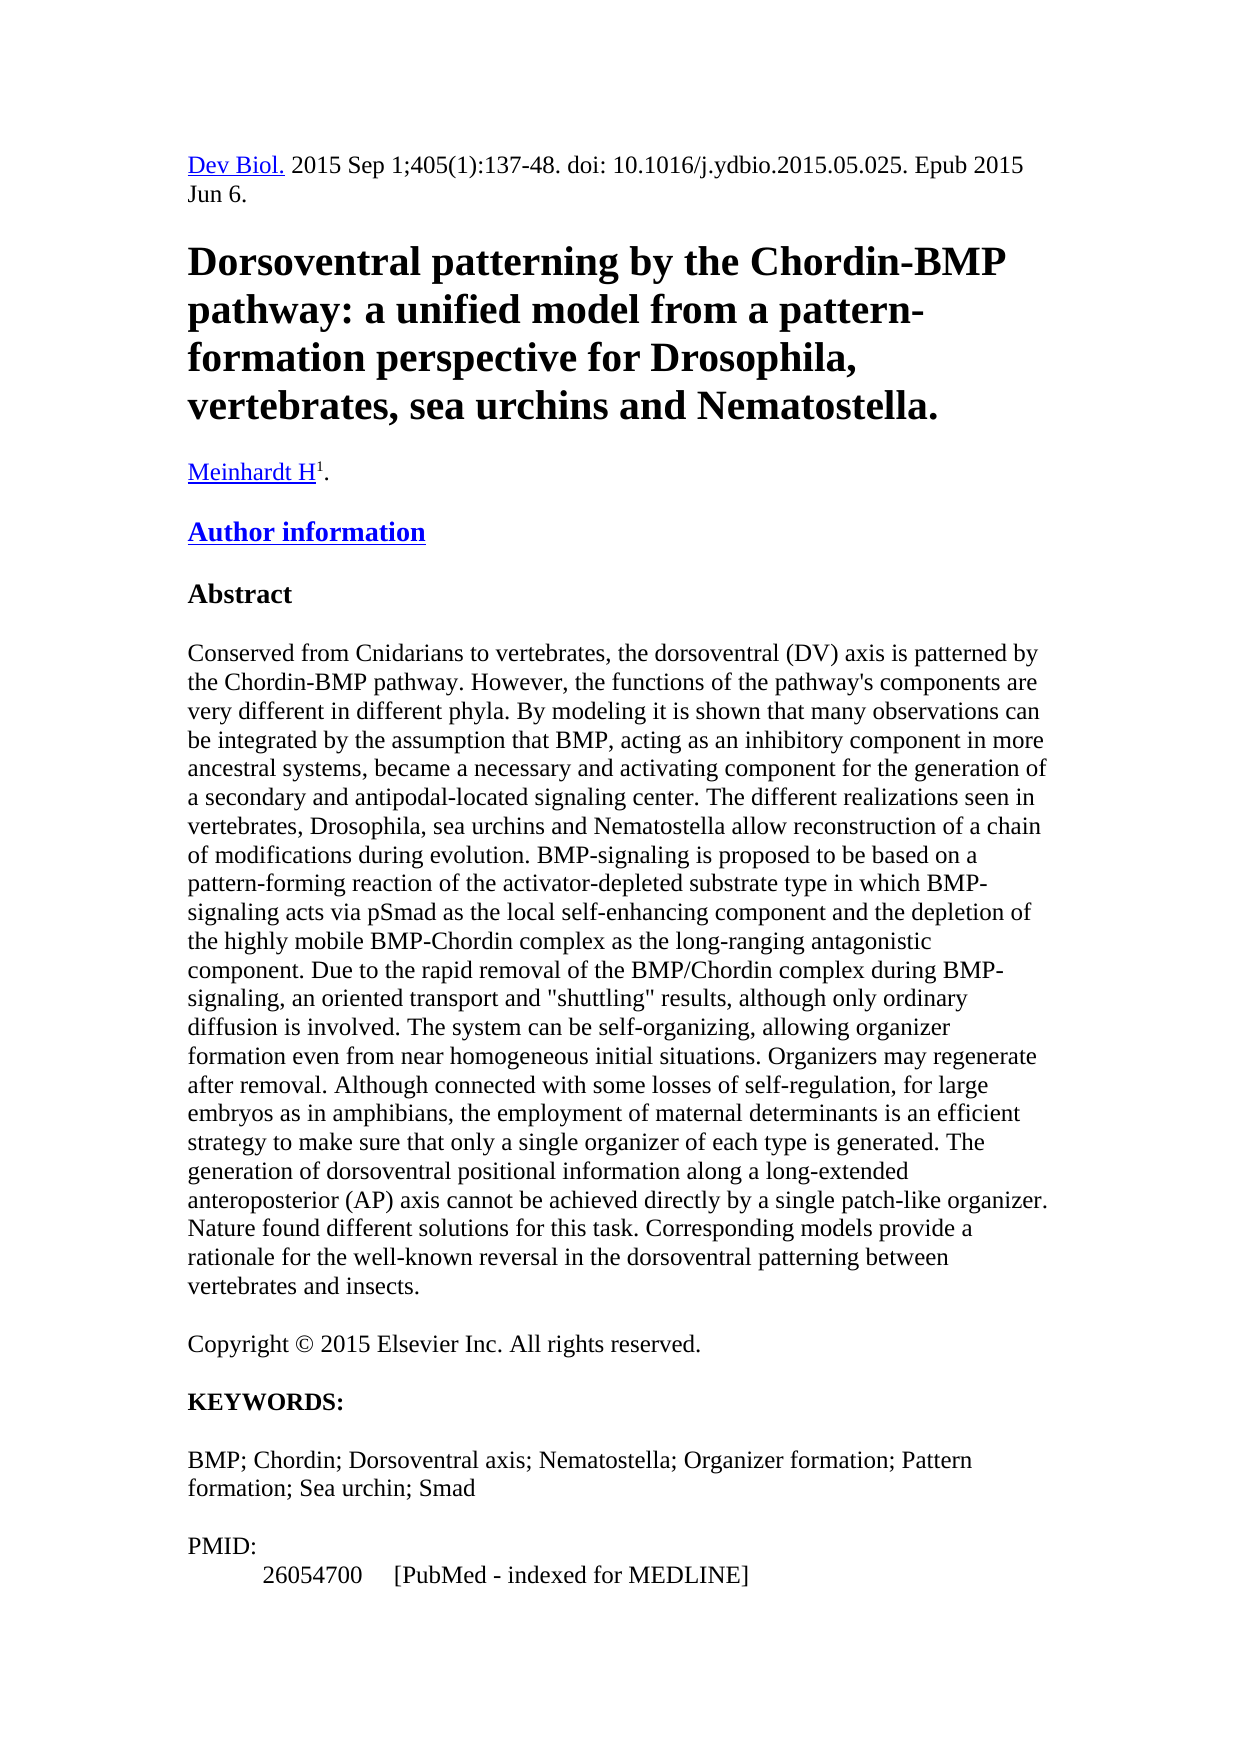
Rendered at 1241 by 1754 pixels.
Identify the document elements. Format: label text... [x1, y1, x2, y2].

text Author information [187, 515, 1053, 548]
text Meinhardt H1. [187, 457, 1053, 486]
text BMP; Chordin; Dorsoventral axis; Nematostella; Organizer formation; Pattern formation; Sea urchin; Smad [187, 1445, 1053, 1502]
text PMID: [187, 1531, 1053, 1560]
text Dev Biol. 2015 Sep 1;405(1):137-48. doi: 10.1016/j.ydbio.2015.05.025. Epub 2015 Jun 6. [187, 150, 1053, 207]
text 26054700 [PubMed - indexed for MEDLINE] [262, 1560, 1053, 1589]
text Copyright © 2015 Elsevier Inc. All rights reserved. [187, 1329, 1053, 1358]
text Abstract [187, 577, 1053, 609]
text Conserved from Cnidarians to vertebrates, the dorsoventral (DV) axis is patterned by the Chordin-BMP pathway. However, the functions of the pathway's components are very different in different phyla. By modeling it is shown that many observations can be integrated by the assumption that BMP, acting as an inhibitory component in more ancestral systems, became a necessary and activating component for the generation of a secondary and antipodal-located signaling center. The different realizations seen in vertebrates, Drosophila, sea urchins and Nematostella allow reconstruction of a chain of modifications during evolution. BMP-signaling is proposed to be based on a pattern-forming reaction of the activator-depleted substrate type in which BMP-signaling acts via pSmad as the local self-enhancing component and the depletion of the highly mobile BMP-Chordin complex as the long-ranging antagonistic component. Due to the rapid removal of the BMP/Chordin complex during BMP-signaling, an oriented transport and "shuttling" results, although only ordinary diffusion is involved. The system can be self-organizing, allowing organizer formation even from near homogeneous initial situations. Organizers may regenerate after removal. Although connected with some losses of self-regulation, for large embryos as in amphibians, the employment of maternal determinants is an efficient strategy to make sure that only a single organizer of each type is generated. The generation of dorsoventral positional information along a long-extended anteroposterior (AP) axis cannot be achieved directly by a single patch-like organizer. Nature found different solutions for this task. Corresponding models provide a rationale for the well-known reversal in the dorsoventral patterning between vertebrates and insects. [187, 638, 1053, 1300]
text KEYWORDS: [187, 1387, 1053, 1416]
text Dorsoventral patterning by the Chordin-BMP pathway: a unified model from a pattern-formation perspective for Drosophila, vertebrates, sea urchins and Nematostella. [187, 237, 1053, 428]
